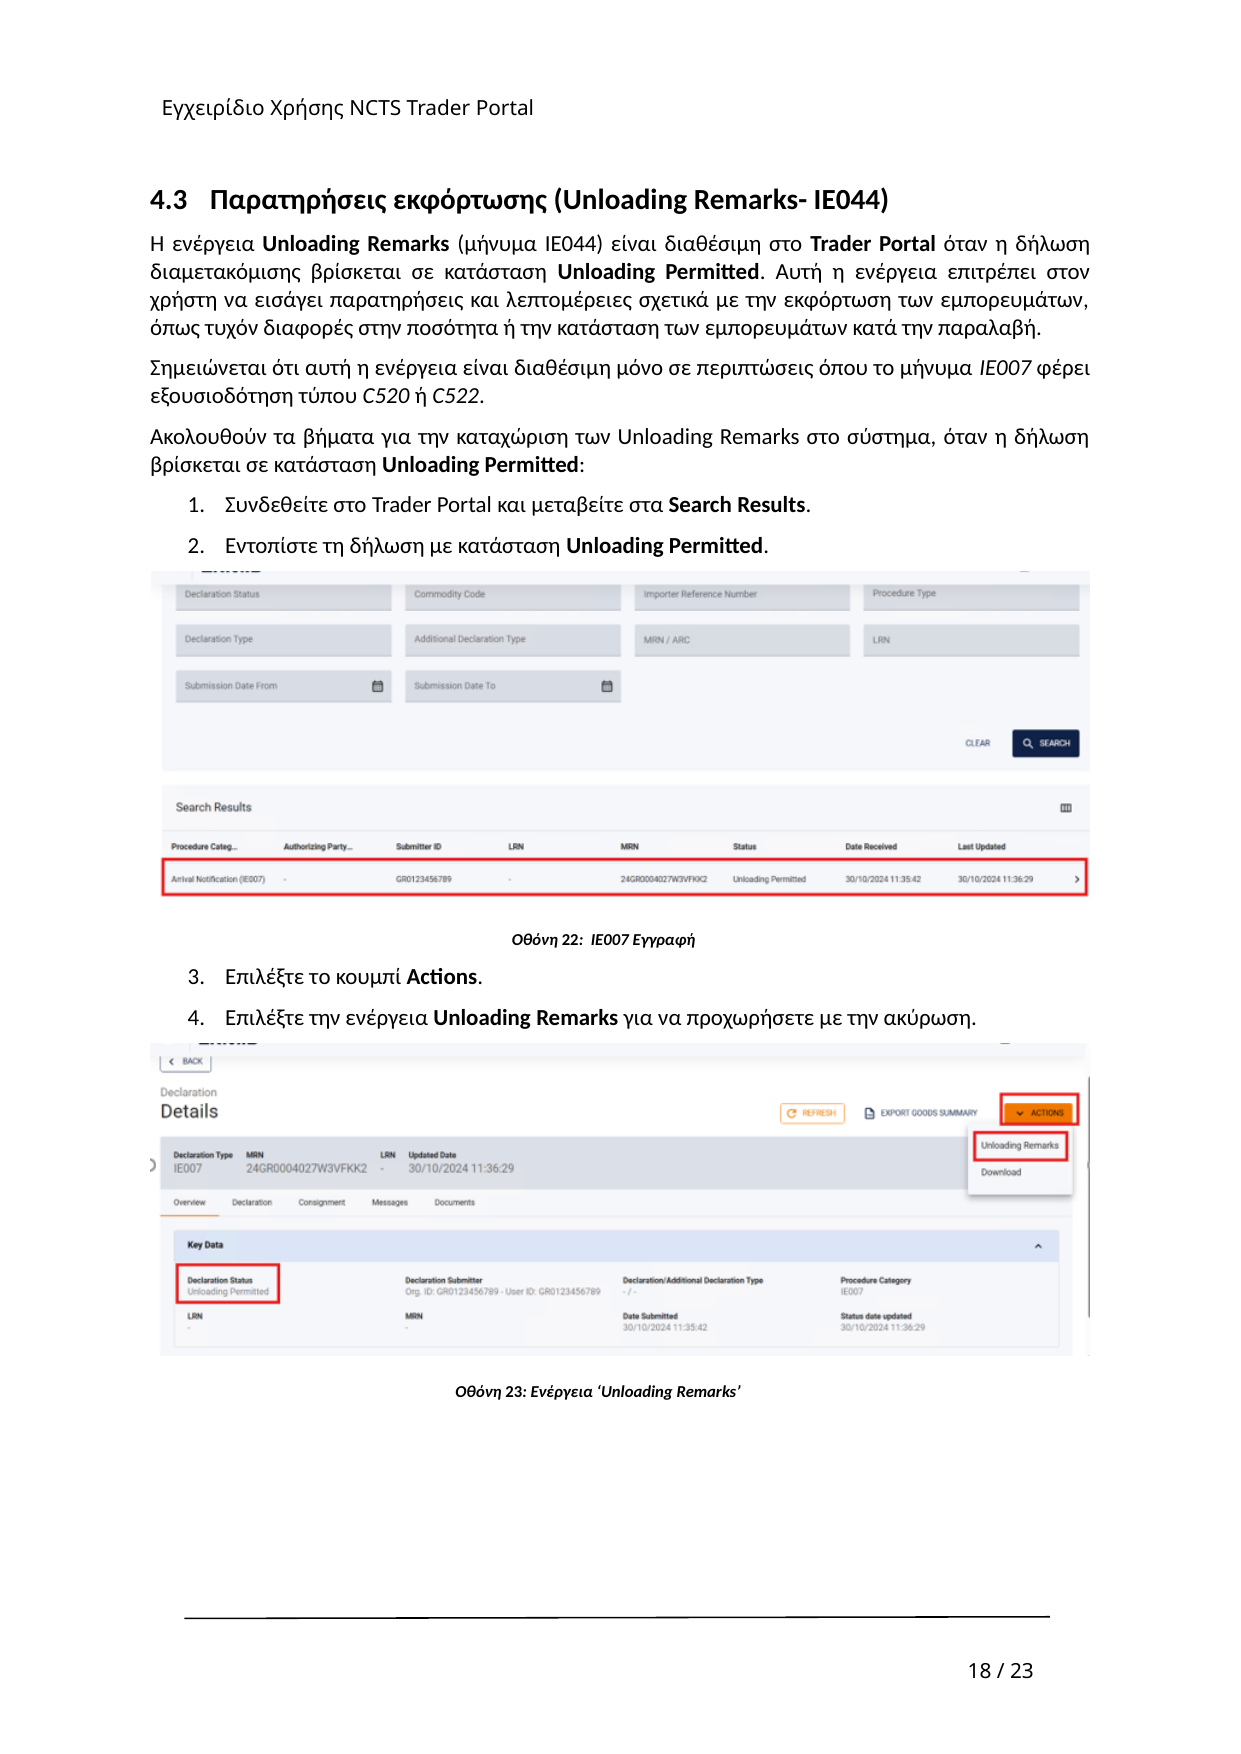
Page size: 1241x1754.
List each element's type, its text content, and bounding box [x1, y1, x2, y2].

picture [150, 571, 1090, 905]
list Εντοπίστε τη δήλωση με κατάσταση Unloading Permitted. [187, 531, 1090, 559]
text Ακολουθούν τα βήματα για την καταχώριση των Unloading Remarks στο σύστημα, όταν η δήλωση βρίσκεται σε κατάσταση Unloading Permitted: [150, 422, 1090, 478]
list Επιλέξτε την ενέργεια Unloading Remarks για να προχωρήσετε με την ακύρωση. [187, 1003, 1090, 1031]
list Συνδεθείτε στο Trader Portal και μεταβείτε στα Search Results. [187, 491, 1090, 519]
text Σημειώνεται ότι αυτή η ενέργεια είναι διαθέσιμη μόνο σε περιπτώσεις όπου το μήνυμα IE007 φέρει εξουσιοδότηση τύπου C520 ή C522. [150, 353, 1090, 409]
text Οθόνη 22: IE007 Εγγραφή [150, 929, 1090, 949]
list Επιλέξτε τo κουμπί Actions. [187, 962, 1090, 990]
subtitle Παρατηρήσεις εκφόρτωσης (Unloading Remarks- ΙΕ044) [150, 181, 1090, 216]
text Οθόνη 23: Ενέργεια ‘Unloading Remarks’ [150, 1381, 1090, 1401]
text Η ενέργεια Unloading Remarks (μήνυμα IE044) είναι διαθέσιμη στο Trader Portal όταν η δήλωση διαμετακόμισης βρίσκεται σε κατάσταση Unloading Permitted. Αυτή η ενέργεια επιτρέπει στον χρήστη να εισάγει παρατηρήσεις και λεπτομέρειες σχετικά με την εκφόρτωση των εμπορευμάτων, όπως τυχόν διαφορές στην ποσότητα ή την κατάσταση των εμπορευμάτων κατά την παραλαβή. [150, 229, 1090, 341]
picture [150, 1043, 1090, 1356]
